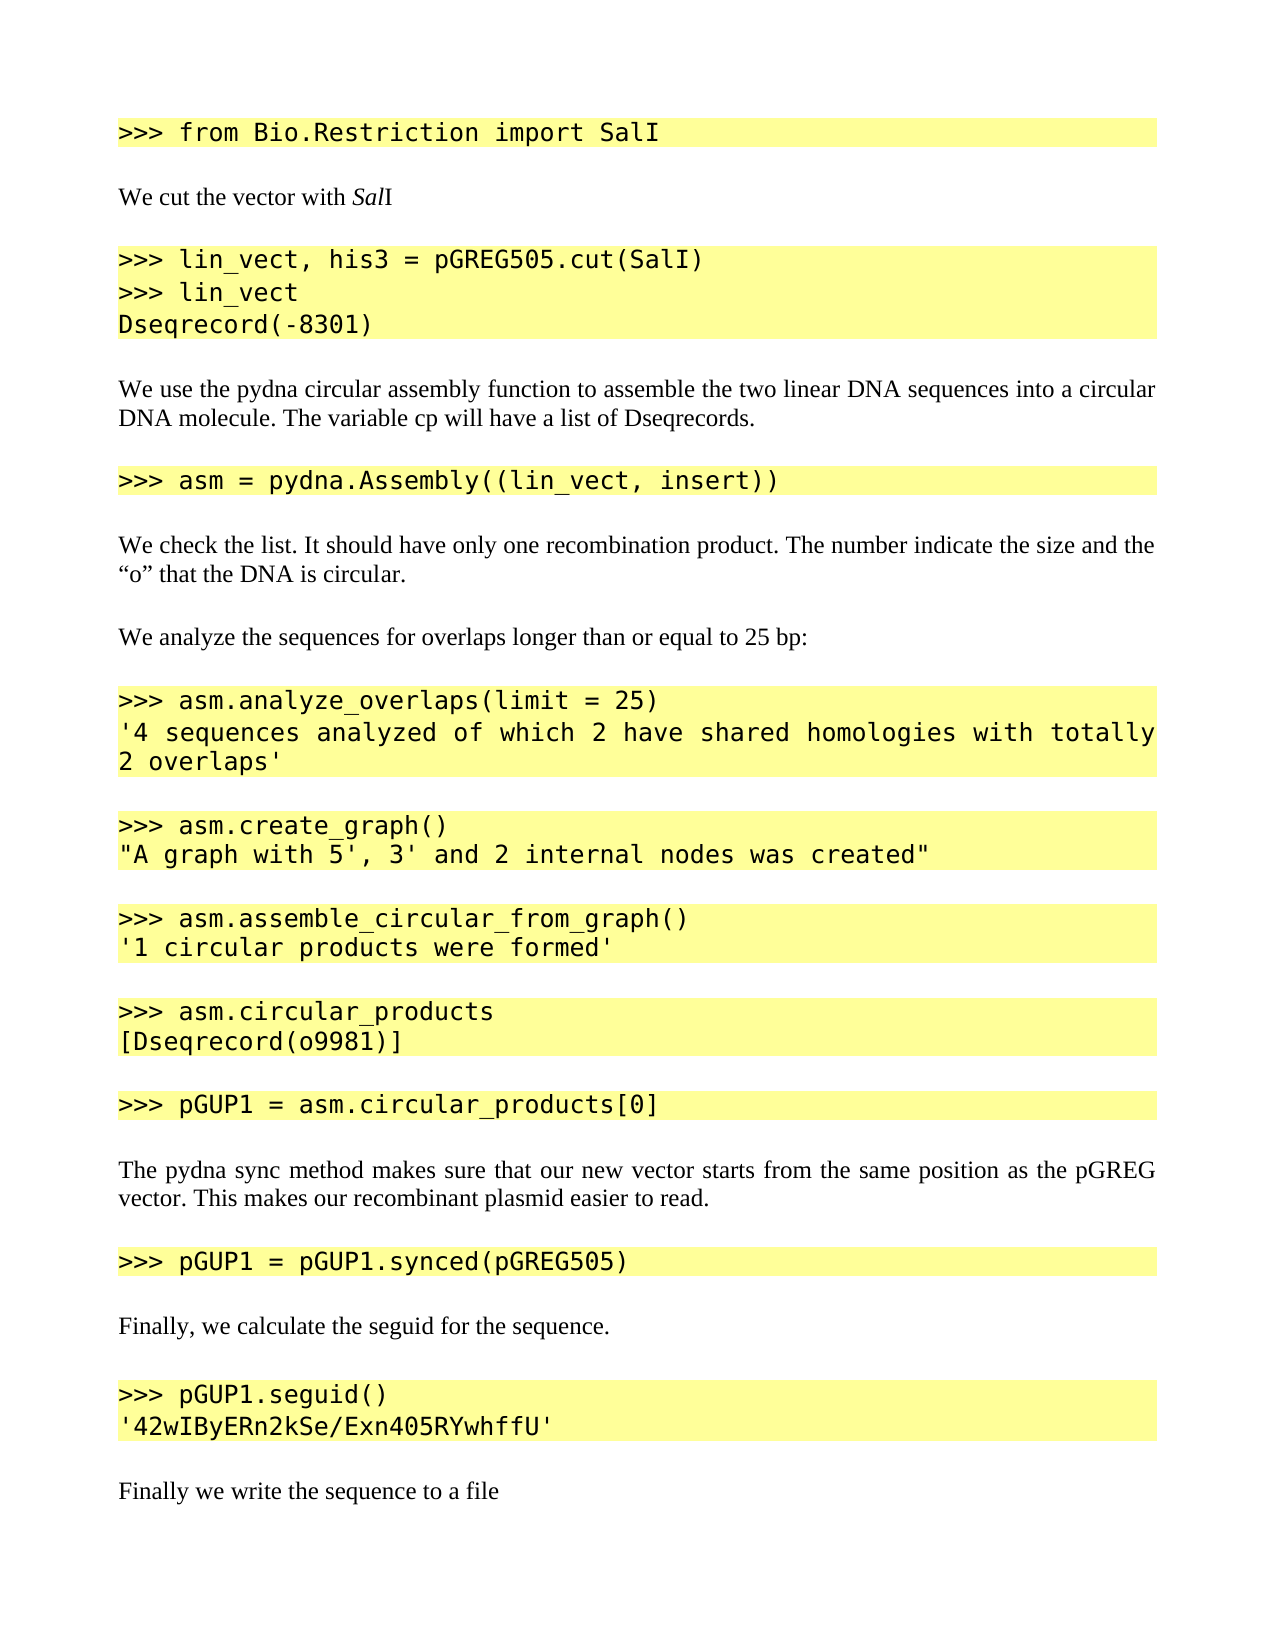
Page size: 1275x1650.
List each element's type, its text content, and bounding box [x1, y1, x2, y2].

text >>> pGUP1 = pGUP1.synced(pGREG505) [118, 1247, 1157, 1276]
text "A graph with 5', 3' and 2 internal nodes was created" [118, 841, 1157, 870]
text We check the list. It should have only one recombination product. The number indicate the size and the “o” that the DNA is circul ar. [118, 530, 1157, 588]
text '1 circular products were formed' [118, 934, 1157, 963]
text >>> pGUP1 = asm.circular_products[0] [118, 1091, 1157, 1120]
text >>> pGUP1.seguid() [118, 1380, 1157, 1409]
text Dseqrecord(-8301) [118, 310, 1157, 339]
text The pydna sync method makes sure that our new vector starts from the same position as the pGREG vector. This makes our recombinant plasmid easier to read. [118, 1155, 1157, 1212]
text We analyze the sequences for overlaps longer than or equal to 25 bp: [118, 622, 1157, 651]
text >>> lin_vect [118, 278, 1157, 307]
text [Dseqrecord(o9981)] [118, 1027, 1157, 1056]
text >>> asm = pydna.Assembly((lin_vect, insert)) [118, 466, 1157, 495]
text '4 sequences analyzed of which 2 have shared homologies with totally 2 overlaps' [118, 718, 1157, 777]
text Finally, we calculate the seguid for the sequence. [118, 1311, 1157, 1340]
text >>> asm.circular_products [118, 998, 1157, 1027]
text '42wIByERn2kSe/Exn405RYwhffU' [118, 1412, 1157, 1441]
text >>> asm.create_graph() [118, 811, 1157, 841]
text >>> lin_vect, his3 = pGREG505.cut(SalI) [118, 246, 1157, 275]
text >>> asm.assemble_circular_from_graph() [118, 904, 1157, 934]
text >>> asm.analyze_overlaps(limit = 25) [118, 686, 1157, 715]
text We use the pydna circular assembly function to assemble the two linear DNA sequences into a circular DNA molecule. The variable cp will have a list of Dseqrecords. [118, 374, 1157, 431]
text We cut the vector with SalI [118, 182, 1157, 211]
text Finally we write the sequence to a file [118, 1476, 1157, 1505]
text >>> from Bio.Restriction import SalI [118, 118, 1157, 147]
